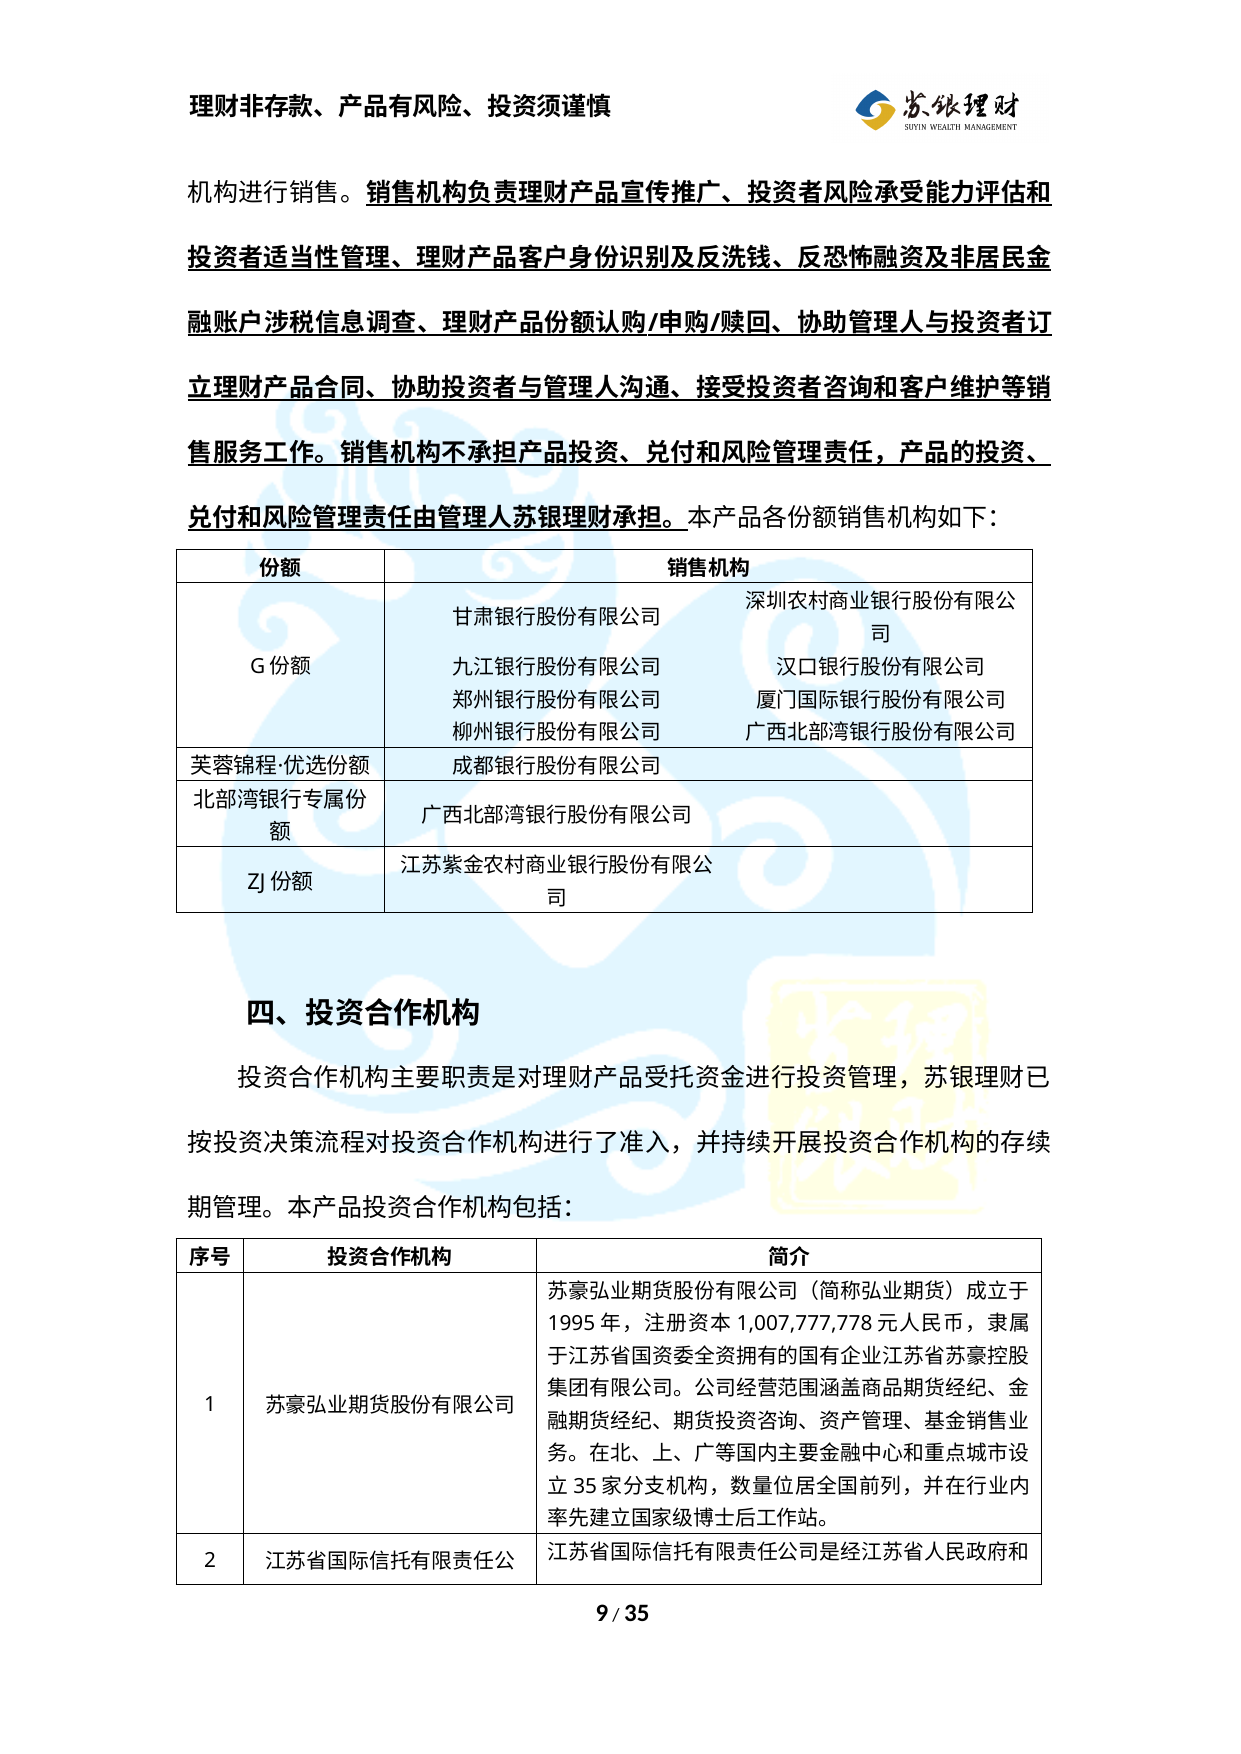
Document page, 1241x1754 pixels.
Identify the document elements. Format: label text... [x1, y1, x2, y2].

table_cell 郑州银行股份有限公司 [385, 682, 729, 714]
table_cell 汉口银行股份有限公司 [729, 648, 1032, 682]
table_cell G份额 [177, 583, 384, 747]
text 投资合作机构主要职责是对理财产品受托资金进行投资管理，苏银理财已按投资决策流程对投资合作机构进行了准入，并持续开展投资合作机构的存续期管理。本产品投资合作机构包括： [187, 1043, 1053, 1238]
table_cell 广西北部湾银行股份有限公司 [385, 781, 729, 846]
table_header 序号 [177, 1239, 243, 1272]
table_cell 江苏紫金农村商业银行股份有限公司 [385, 847, 729, 912]
table_cell ZJ份额 [177, 847, 384, 912]
table_header 销售机构 [385, 550, 1032, 582]
table_cell 2 [177, 1534, 243, 1584]
table_cell 北部湾银行专属份额 [177, 781, 384, 846]
table_header 份额 [177, 550, 384, 582]
table_cell 江苏省国际信托有限责任公司是经江苏省人民政府和中国银行业监督管理委员会批准设立的非银行金融机构，是江苏省国信集团的主要成员企业之一，专业从事金融信托业务。 [537, 1534, 1041, 1584]
table_header 简介 [537, 1239, 1041, 1272]
table_cell 甘肃银行股份有限公司 [385, 583, 729, 648]
table_cell 成都银行股份有限公司 [385, 748, 729, 780]
table_cell 苏豪弘业期货股份有限公司 [244, 1273, 536, 1533]
table_cell [729, 748, 1032, 780]
table_cell 1 [177, 1273, 243, 1533]
table_cell 厦门国际银行股份有限公司 [729, 682, 1032, 714]
table_cell [729, 781, 1032, 846]
list 投资合作机构 [187, 978, 1053, 1043]
table_cell 九江银行股份有限公司 [385, 648, 729, 682]
table_cell 广西北部湾银行股份有限公司 [729, 714, 1032, 747]
picture [831, 73, 1049, 143]
table_cell [729, 847, 1032, 912]
table_cell 江苏省国际信托有限责任公司 [244, 1534, 536, 1584]
table_cell 苏豪弘业期货股份有限公司（简称弘业期货）成立于1995年，注册资本1,007,777,778元人民币，隶属于江苏省国资委全资拥有的国有企业江苏省苏豪控股集团有限公司。公司经营范围涵盖商品期货经纪、金融期货经纪、期货投资咨询、资产管理、基金销售业务。在北、上、广等国内主要金融中心和重点城市设立35家分支机构，数量位居全国前列，并在行业内率先建立国家级博士后工作站。 [537, 1273, 1041, 1533]
table_cell 柳州银行股份有限公司 [385, 714, 729, 747]
table_cell 深圳农村商业银行股份有限公司 [729, 583, 1032, 648]
table_cell 芙蓉锦程·优选份额 [177, 748, 384, 780]
table_header 投资合作机构 [244, 1239, 536, 1272]
